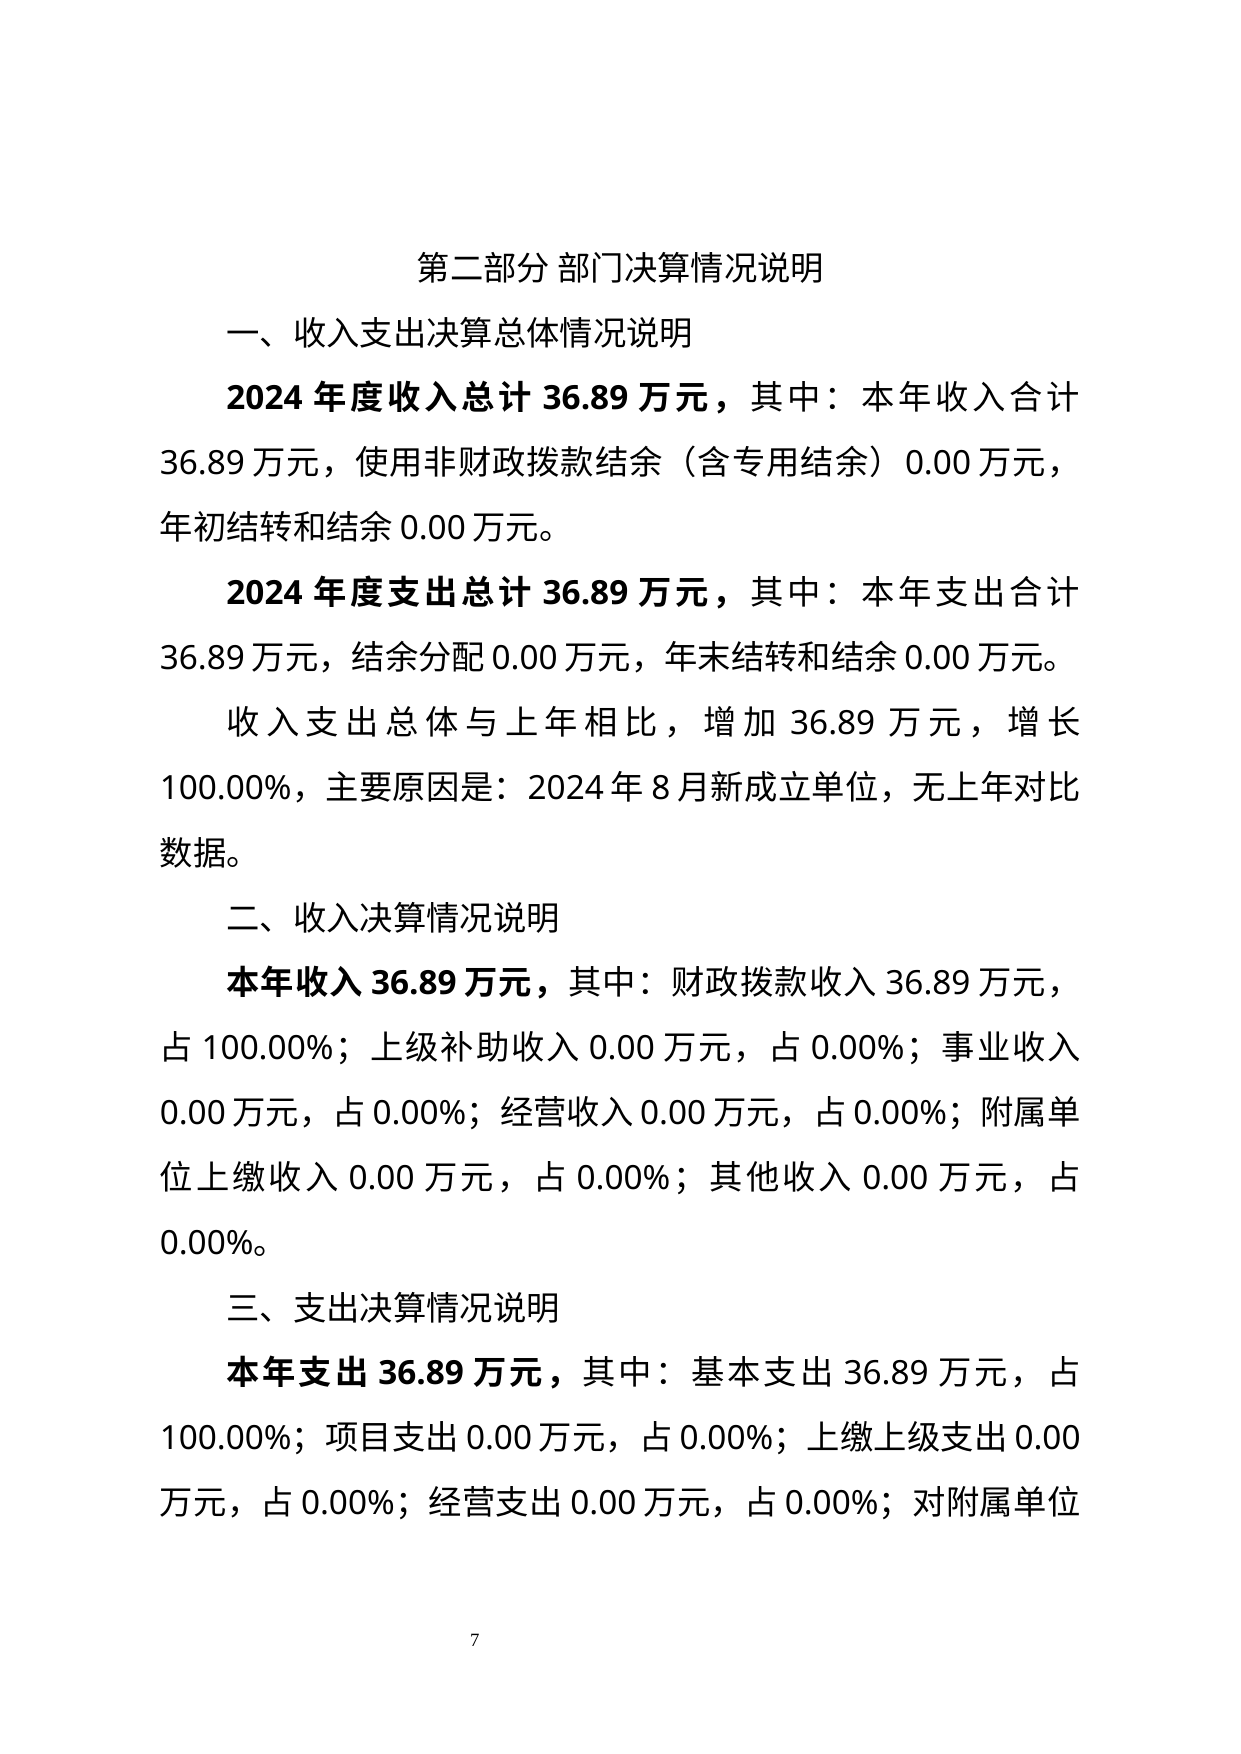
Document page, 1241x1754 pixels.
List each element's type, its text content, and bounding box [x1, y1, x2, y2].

text 第二部分 部门决算情况说明 [159, 233, 1081, 298]
text 收入支出总体与上年相比，增加36.89万元，增长100.00%，主要原因是：2024年8月新成立单位，无上年对比数据。 [159, 688, 1081, 883]
text 2024年度支出总计36.89万元，其中：本年支出合计36.89万元，结余分配0.00万元，年末结转和结余0.00万元。 [159, 558, 1081, 688]
text 三、支出决算情况说明 [159, 1273, 1081, 1338]
text 一、收入支出决算总体情况说明 [159, 298, 1081, 363]
text 2024年度收入总计36.89万元，其中：本年收入合计36.89万元，使用非财政拨款结余（含专用结余）0.00万元，年初结转和结余0.00万元。 [159, 363, 1081, 558]
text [159, 1338, 1081, 1533]
text 二、收入决算情况说明 [159, 883, 1081, 948]
text 本年收入36.89万元，其中：财政拨款收入36.89万元，占100.00%；上级补助收入0.00万元，占0.00%；事业收入0.00万元，占0.00%；经营收入0.00万元，占0.00%；附属单位上缴收入0.00万元，占0.00%；其他收入0.00万元，占0.00%。 [159, 948, 1081, 1273]
